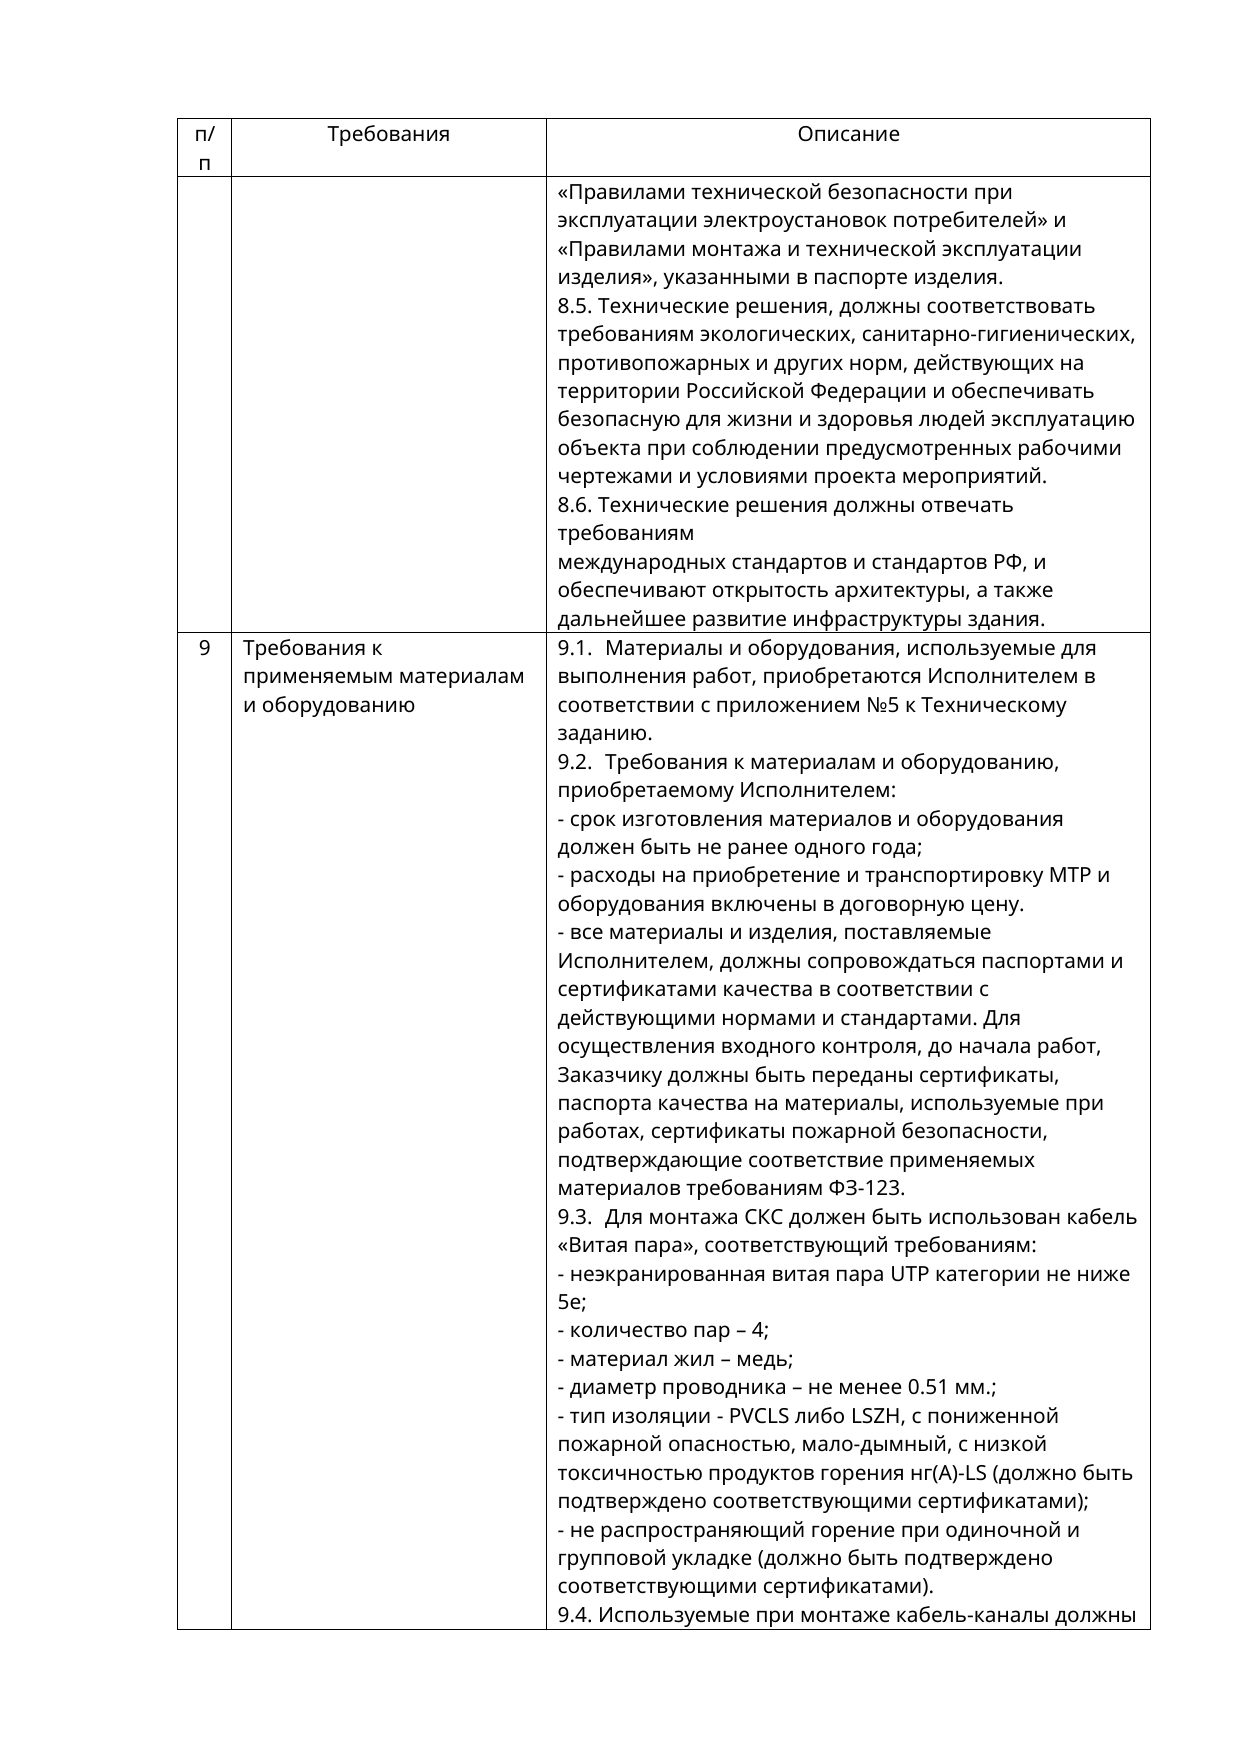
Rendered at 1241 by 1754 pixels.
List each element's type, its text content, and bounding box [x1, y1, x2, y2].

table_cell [547, 177, 1150, 632]
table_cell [232, 177, 546, 632]
table_cell 9 [178, 633, 231, 1628]
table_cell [547, 633, 1150, 1628]
table_header Требования [232, 119, 546, 176]
table_cell 8 [178, 177, 231, 632]
table_header п/п [178, 119, 231, 176]
table_header Описание [547, 119, 1150, 176]
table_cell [232, 633, 546, 1628]
